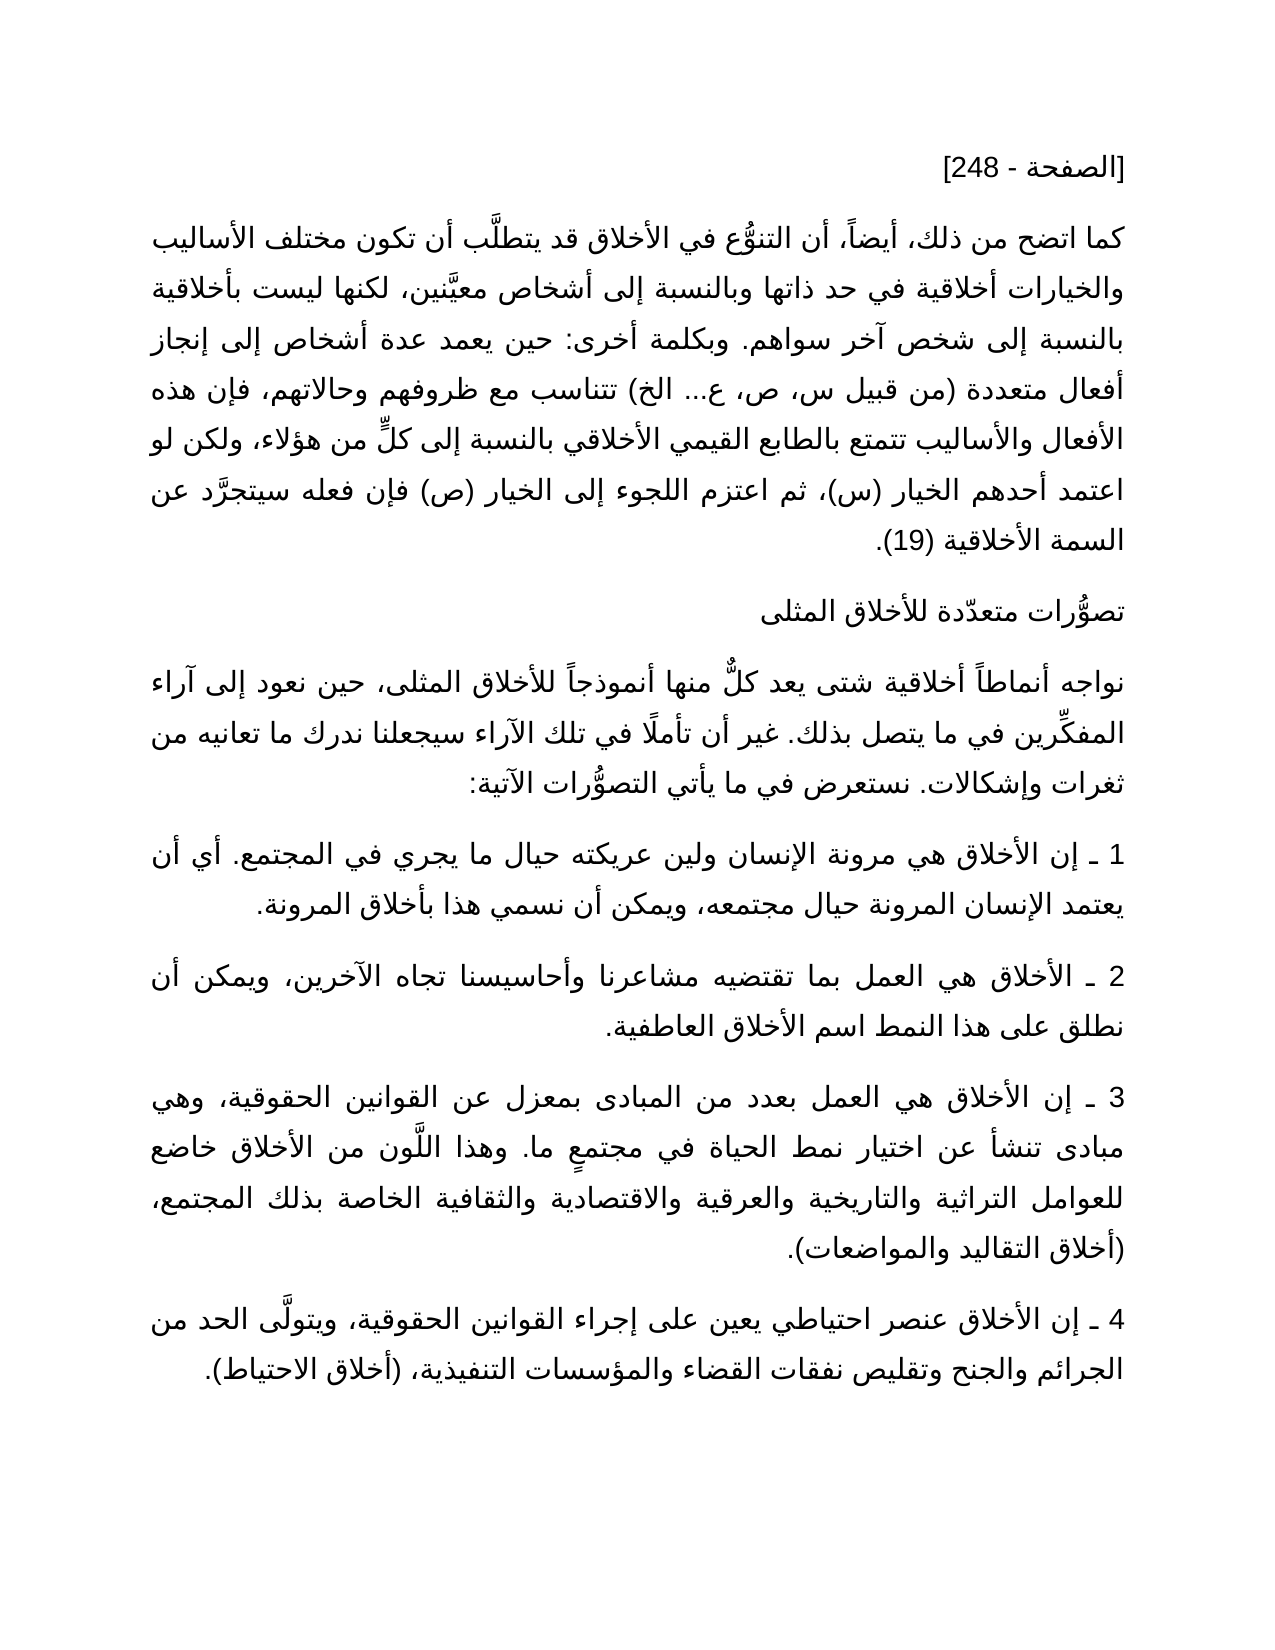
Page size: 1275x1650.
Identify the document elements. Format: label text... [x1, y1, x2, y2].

text كما اتضح من ذلك، أيضاً، أن التنوُّع في الأخلاق قد يتطلَّب أن تكون مختلف الأساليب والخيارات أخلاقية في حد ذاتها وبالنسبة إلى أشخاص معيَّنين، لكنها ليست بأخلاقية بالنسبة إلى شخص آخر سواهم. وبكلمة أخرى: حين يعمد عدة أشخاص إلى إنجاز أفعال متعددة (من قبيل س، ص، ع... الخ) تتناسب مع ظروفهم وحالاتهم، فإن هذه الأفعال والأساليب تتمتع بالطابع القيمي الأخلاقي بالنسبة إلى كلٍّ من هؤلاء، ولكن لو اعتمد أحدهم الخيار (س)، ثم اعتزم اللجوء إلى الخيار (ص) فإن فعله سيتجرَّد عن السمة الأخلاقية (19). [150, 221, 1125, 557]
text 2 ـ الأخلاق هي العمل بما تقتضيه مشاعرنا وأحاسيسنا تجاه الآخرين، ويمكن أن نطلق على هذا النمط اسم الأخلاق العاطفية. [150, 958, 1125, 1042]
text 1 ـ إن الأخلاق هي مرونة الإنسان ولين عريكته حيال ما يجري في المجتمع. أي أن يعتمد الإنسان المرونة حيال مجتمعه، ويمكن أن نسمي هذا بأخلاق المرونة. [150, 837, 1125, 921]
text [الصفحة - 248] [150, 150, 1125, 183]
text 3 ـ إن الأخلاق هي العمل بعدد من المبادى بمعزل عن القوانين الحقوقية، وهي مبادى تنشأ عن اختيار نمط الحياة في مجتمعٍ ما. وهذا اللَّون من الأخلاق خاضع للعوامل التراثية والتاريخية والعرقية والاقتصادية والثقافية الخاصة بذلك المجتمع، (أخلاق التقاليد والمواضعات). [150, 1080, 1125, 1264]
text نواجه أنماطاً أخلاقية شتى يعد كلٌّ منها أنموذجاً للأخلاق المثلى، حين نعود إلى آراء المفكِّرين في ما يتصل بذلك. غير أن تأملًا في تلك الآراء سيجعلنا ندرك ما تعانيه من ثغرات وإشكالات. نستعرض في ما يأتي التصوُّرات الآتية: [150, 665, 1125, 799]
text 4 ـ إن الأخلاق عنصر احتياطي يعين على إجراء القوانين الحقوقية، ويتولَّى الحد من الجرائم والجنح وتقليص نفقات القضاء والمؤسسات التنفيذية، (أخلاق الاحتياط). [150, 1302, 1125, 1386]
text تصوُّرات متعدّدة للأخلاق المثلى [150, 594, 1125, 628]
